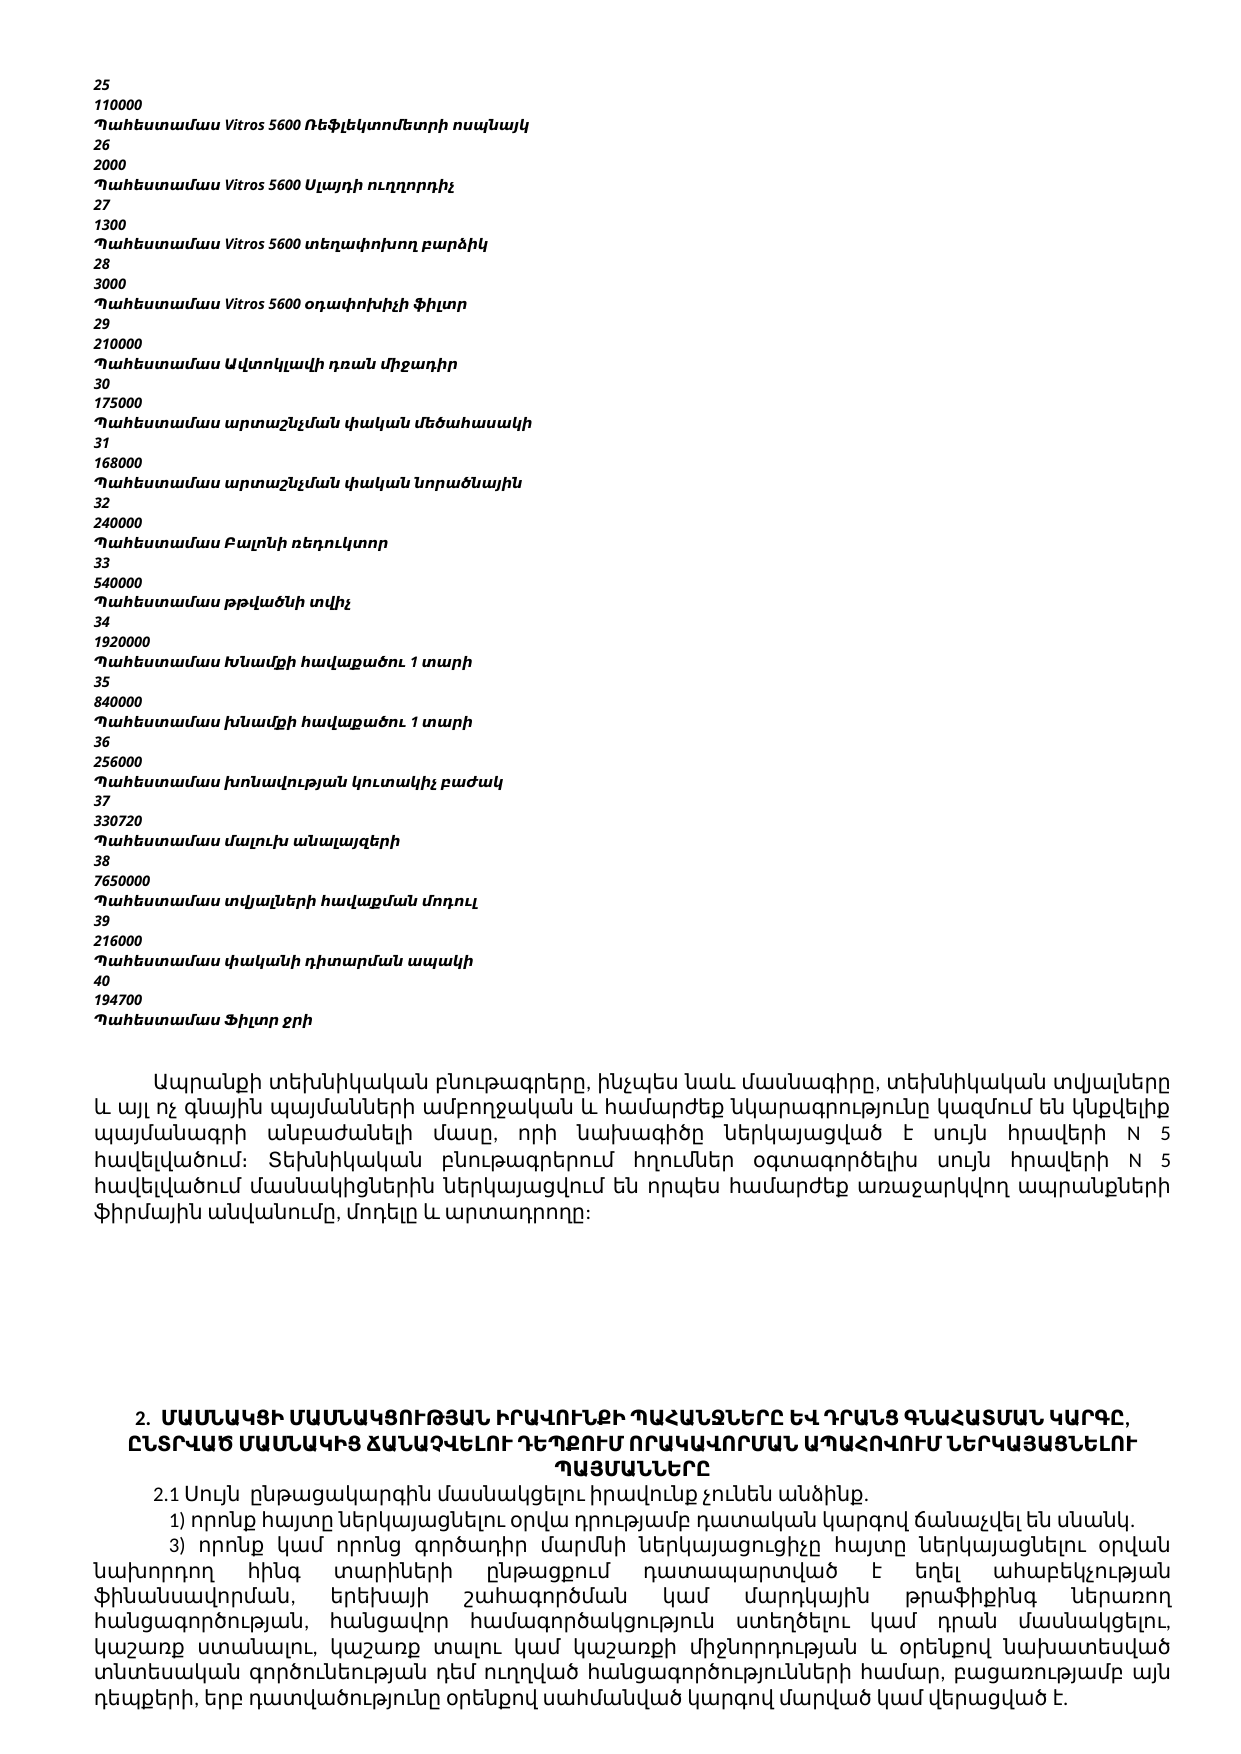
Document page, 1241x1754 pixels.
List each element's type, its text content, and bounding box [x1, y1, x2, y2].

text 3) որոնք կամ որոնց գործադիր մարմնի ներկայացուցիչը հայտը ներկայացնելու օրվան նախորդող հինգ տարիների ընթացքում դատապարտված է եղել ահաբեկչության ֆինանսավորման, երեխայի շահագործման կամ մարդկային թրաֆիքինգ ներառող հանցագործության, հանցավոր համագործակցություն ստեղծելու կամ դրան մասնակցելու, կաշառք ստանալու, կաշառք տալու կամ կաշառքի միջնորդության և օրենքով նախատեսված տնտեսական գործունեության դեմ ուղղված հանցագործությունների համար, բացառությամբ այն դեպքերի, երբ դատվածությունը օրենքով սահմանված կարգով մարված կամ վերացված է. [94, 1532, 1171, 1710]
text Ապրանքի տեխնիկական բնութագրերը, ինչպես նաև մասնագիրը, տեխնիկական տվյալները և այլ ոչ գնային պայմանների ամբողջական և համարժեք նկարագրությունը կազմում են կնքվելիք պայմանագրի անբաժանելի մասը, որի նախագիծը ներկայացված է սույն հրավերի N 5 հավելվածում։ Տեխնիկական բնութագրերում հղումներ օգտագործելիս սույն հրավերի N 5 հավելվածում մասնակիցներին ներկայացվում են որպես համարժեք առաջարկվող ապրանքների ֆիրմային անվանումը, մոդելը և արտադրողը: [94, 1069, 1171, 1224]
text 2. ՄԱՍՆԱԿՑԻ ՄԱՍՆԱԿՑՈՒԹՅԱՆ ԻՐԱՎՈՒՆՔԻ ՊԱՀԱՆՋՆԵՐԸ ԵՎ ԴՐԱՆՑ ԳՆԱՀԱՏՄԱՆ ԿԱՐԳԸ, ԸՆՏՐՎԱԾ ՄԱՍՆԱԿԻՑ ՃԱՆԱՉՎԵԼՈՒ ԴԵՊՔՈՒՄ ՈՐԱԿԱՎՈՐՄԱՆ ԱՊԱՀՈՎՈՒՄ ՆԵՐԿԱՅԱՑՆԵԼՈՒ ՊԱՅՄԱՆՆԵՐԸ [94, 1405, 1171, 1482]
text 2.1 Սույն ընթացակարգին մասնակցելու իրավունք չունեն անձինք. [94, 1482, 1171, 1507]
text 1) որոնք հայտը ներկայացնելու օրվա դրությամբ դատական կարգով ճանաչվել են սնանկ. [94, 1507, 1171, 1532]
